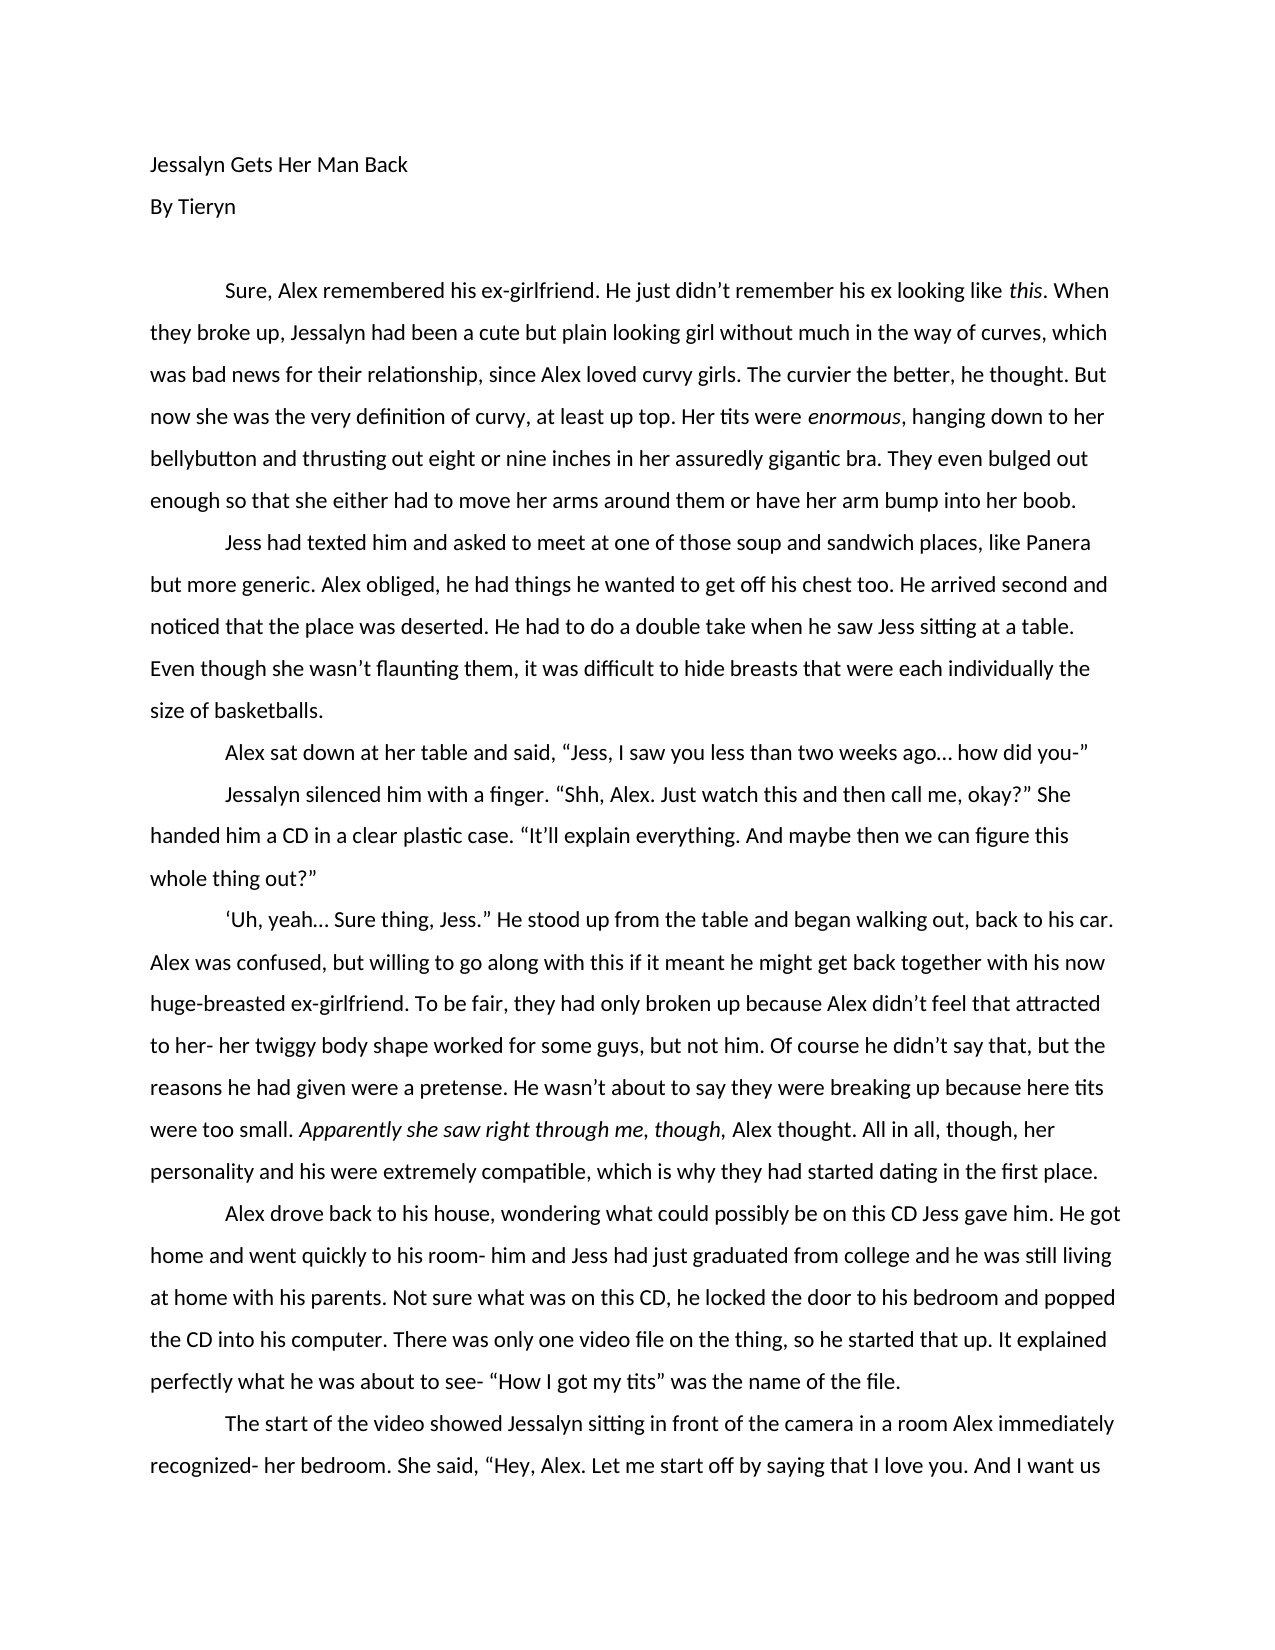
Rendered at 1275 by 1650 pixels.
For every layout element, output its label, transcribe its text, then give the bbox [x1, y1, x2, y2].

text ‘Uh, yeah… Sure thing, Jess.” He stood up from the table and began walking out, back to his car. Alex was confused, but willing to go along with this if it meant he might get back together with his now huge-breasted ex-girlfriend. To be fair, they had only broken up because Alex didn’t feel that attracted to her- her twiggy body shape worked for some guys, but not him. Of course he didn’t say that, but the reasons he had given were a pretense. He wasn’t about to say they were breaking up because here tits were too small. Apparently she saw right through me, though, Alex thought. All in all, though, her personality and his were extremely compatible, which is why they had started dating in the first place. [150, 906, 1125, 1186]
text Jessalyn silenced him with a finger. “Shh, Alex. Just watch this and then call me, okay?” She handed him a CD in a clear plastic case. “It’ll explain everything. And maybe then we can figure this whole thing out?” [150, 780, 1125, 892]
text Alex drove back to his house, wondering what could possibly be on this CD Jess gave him. He got home and went quickly to his room- him and Jess had just graduated from college and he was still living at home with his parents. Not sure what was on this CD, he locked the door to his bedroom and popped the CD into his computer. There was only one video file on the thing, so he started that up. It explained perfectly what he was about to see- “How I got my tits” was the name of the file. [150, 1199, 1125, 1395]
text Jess had texted him and asked to meet at one of those soup and sandwich places, like Panera but more generic. Alex obliged, he had things he wanted to get off his chest too. He arrived second and noticed that the place was deserted. He had to do a double take when he saw Jess sitting at a table. Even though she wasn’t flaunting them, it was difficult to hide breasts that were each individually the size of basketballs. [150, 528, 1125, 724]
text By Tieryn [150, 192, 1125, 220]
text Jessalyn Gets Her Man Back [150, 150, 1125, 178]
text Alex sat down at her table and said, “Jess, I saw you less than two weeks ago… how did you-” [150, 738, 1125, 766]
text Sure, Alex remembered his ex-girlfriend. He just didn’t remember his ex looking like this. When they broke up, Jessalyn had been a cute but plain looking girl without much in the way of curves, which was bad news for their relationship, since Alex loved curvy girls. The curvier the better, he thought. But now she was the very definition of curvy, at least up top. Her tits were enormous, hanging down to her bellybutton and thrusting out eight or nine inches in her assuredly gigantic bra. They even bulged out enough so that she either had to move her arms around them or have her arm bump into her boob. [150, 276, 1125, 514]
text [150, 1409, 1125, 1479]
